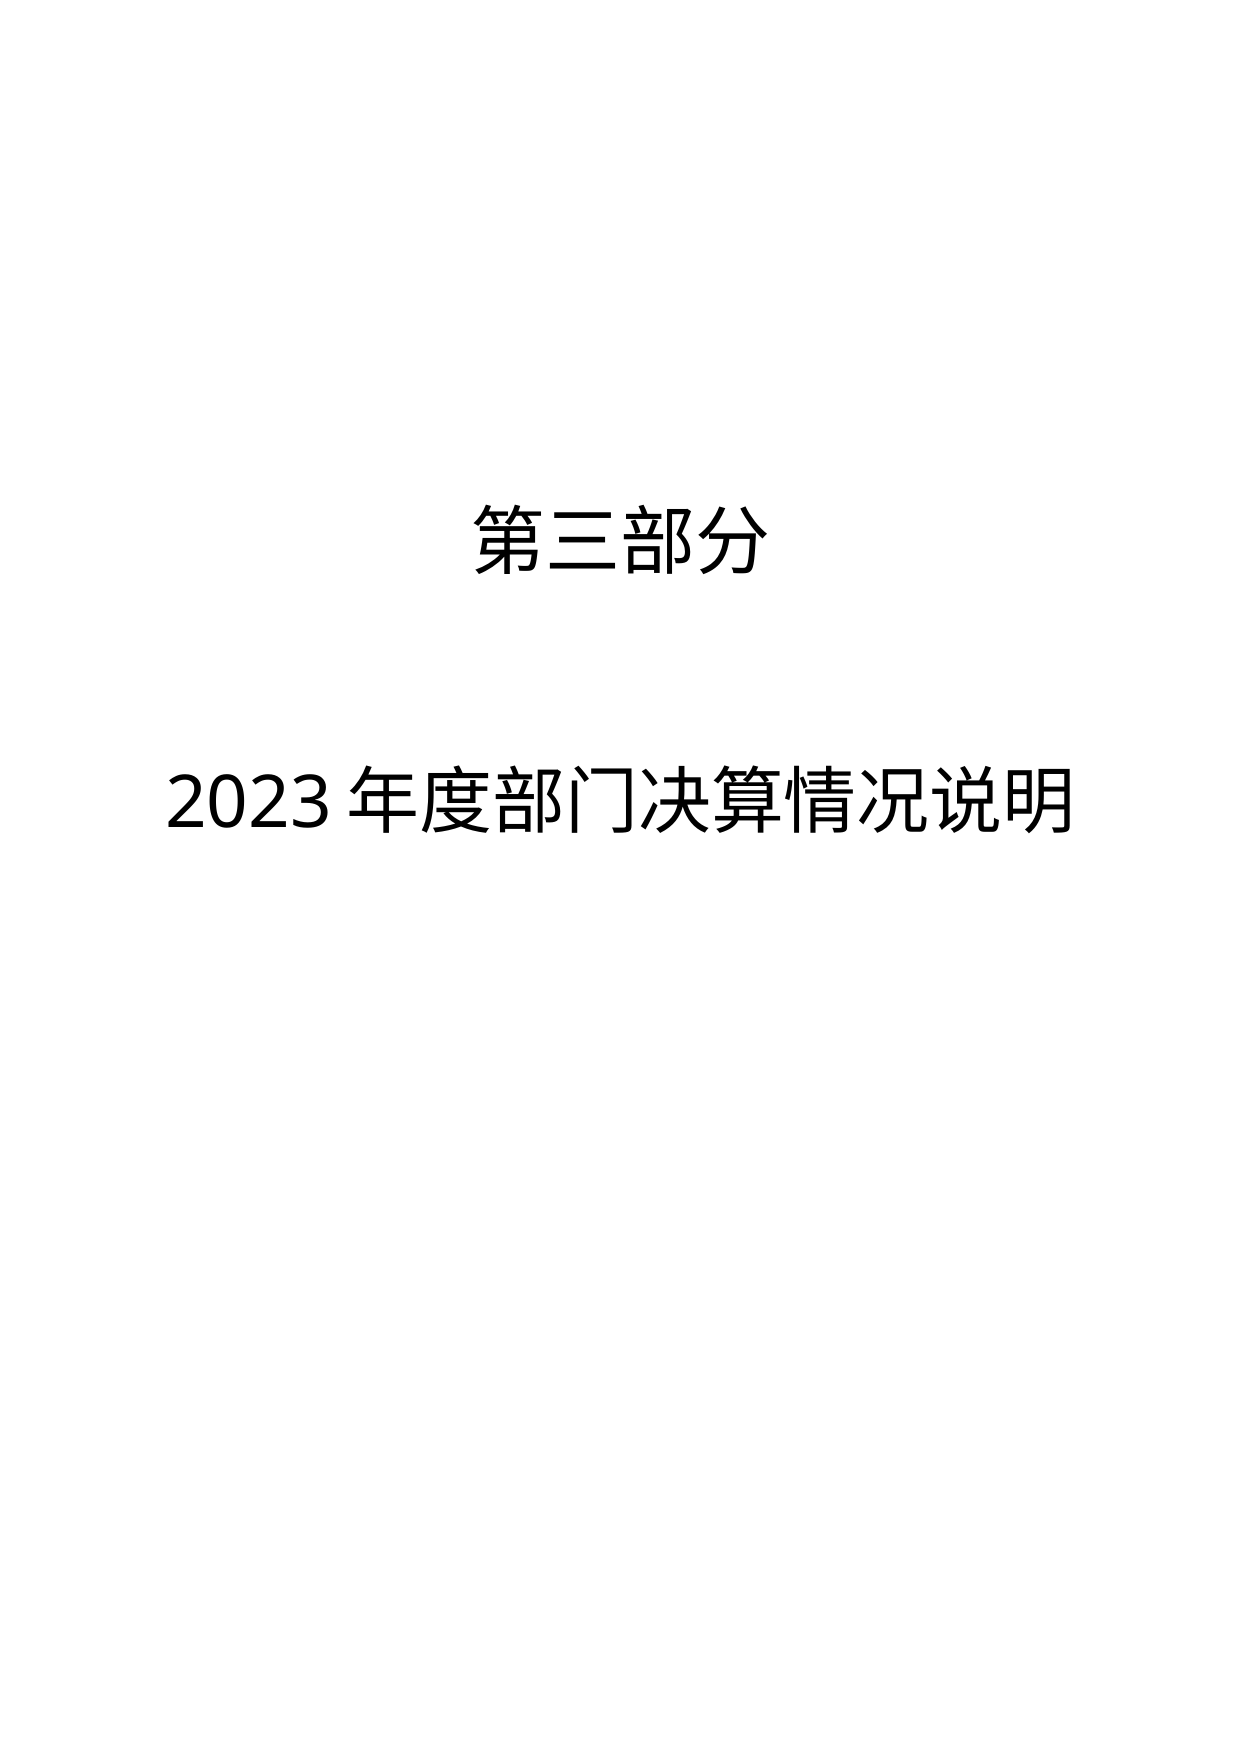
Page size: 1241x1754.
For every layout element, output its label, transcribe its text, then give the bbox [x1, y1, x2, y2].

text 2023年度部门决算情况说明 [75, 731, 1165, 861]
text 第三部分 [75, 471, 1165, 601]
